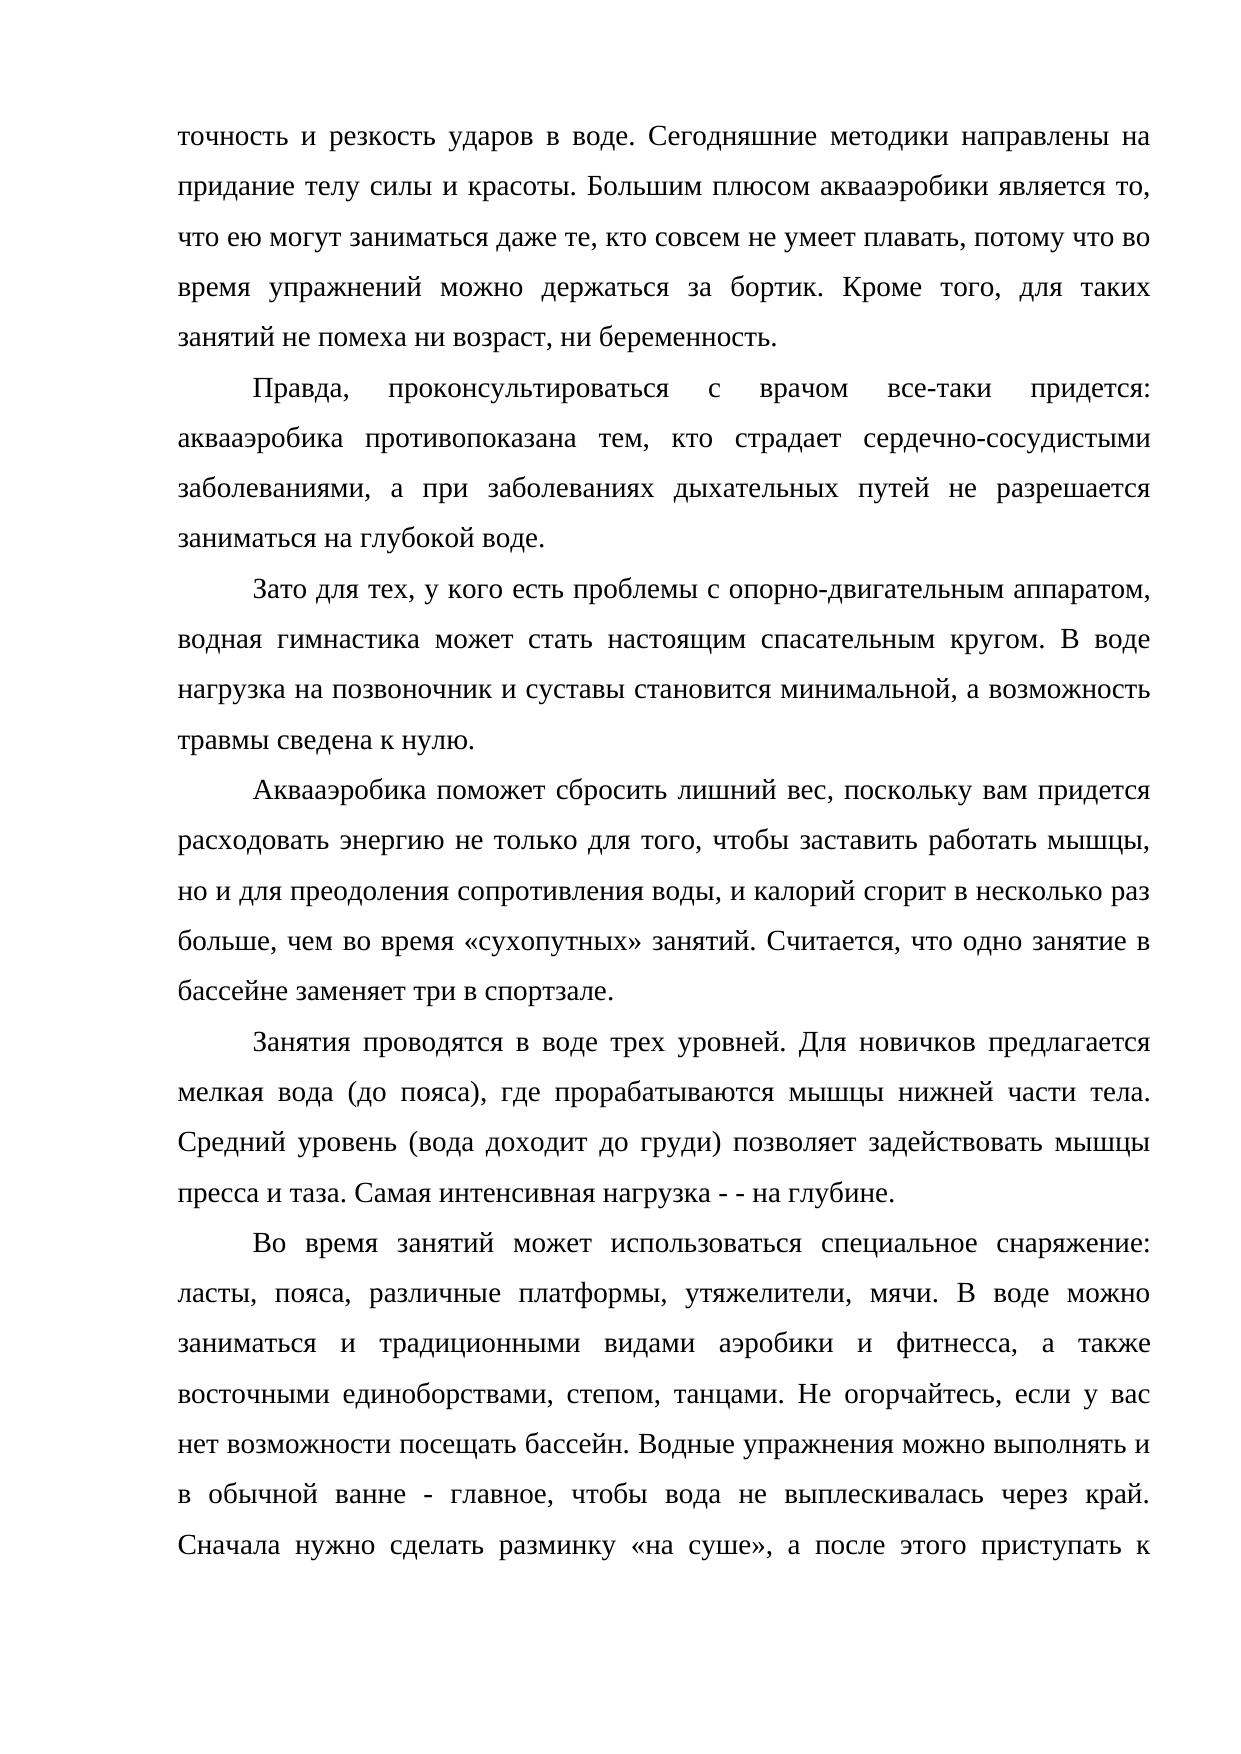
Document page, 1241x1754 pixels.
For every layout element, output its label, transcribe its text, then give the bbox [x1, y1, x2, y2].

text Зато для тех, у кого есть проблемы с опорно-двигательным аппаратом, водная гимнастика может стать настоящим спасательным кругом. В воде нагрузка на позвоночник и суставы становится минимальной, а возможность травмы сведена к нулю. [177, 571, 1152, 755]
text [177, 1225, 1152, 1560]
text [177, 118, 1152, 353]
text Аквааэробика поможет сбросить лишний вес, поскольку вам придется расходовать энергию не только для того, чтобы заставить работать мышцы, но и для преодоления сопротивления воды, и калорий сгорит в несколько раз больше, чем во время «сухопутных» занятий. Считается, что одно занятие в бассейне заменяет три в спортзале. [177, 772, 1152, 1007]
text Занятия проводятся в воде трех уровней. Для новичков предлагается мелкая вода (до пояса), где прорабатываются мышцы нижней части тела. Средний уровень (вода доходит до груди) позволяет задействовать мышцы пресса и таза. Самая интенсивная нагрузка - - на глубине. [177, 1024, 1152, 1208]
text Правда, проконсультироваться с врачом все-таки придется: аквааэробика противопоказана тем, кто страдает сердечно-сосудистыми заболеваниями, а при заболеваниях дыхательных путей не разрешается заниматься на глубокой воде. [177, 370, 1152, 554]
